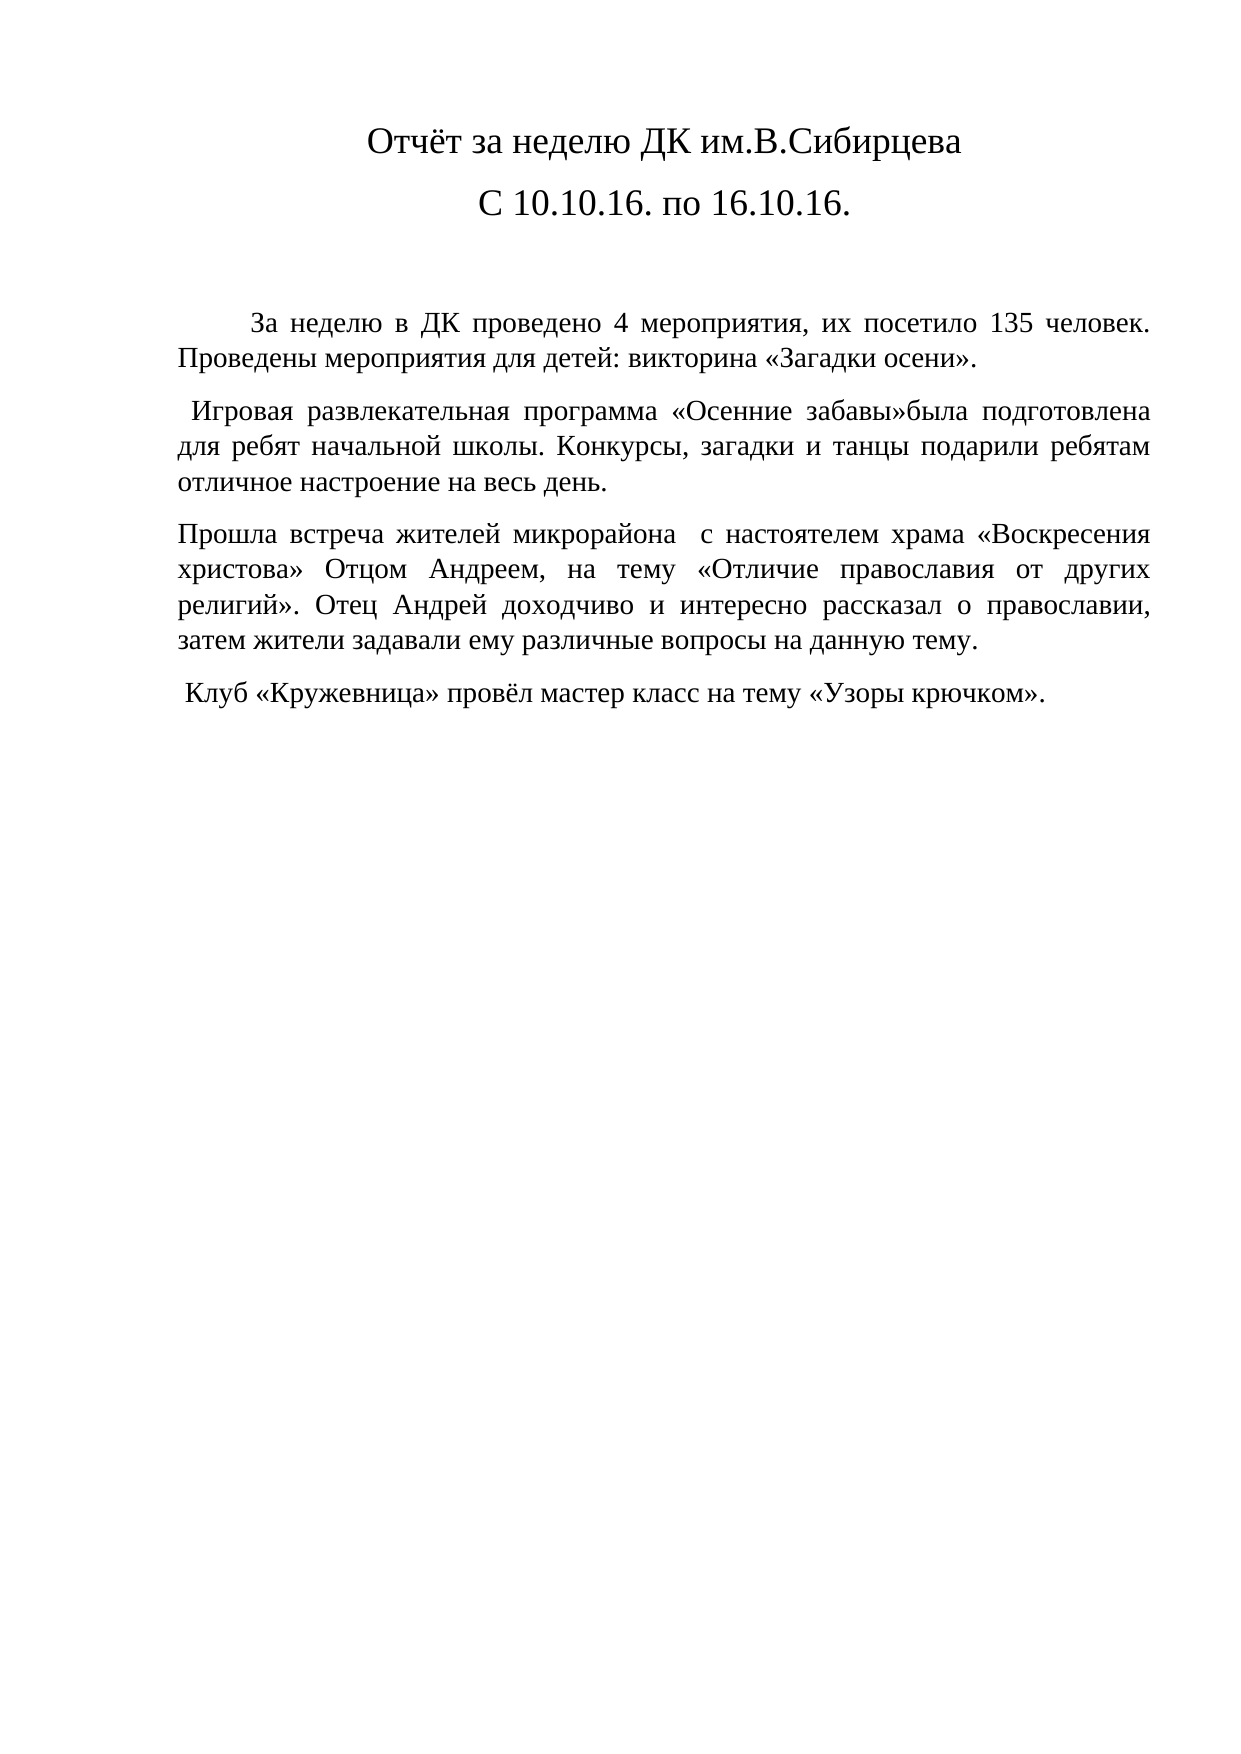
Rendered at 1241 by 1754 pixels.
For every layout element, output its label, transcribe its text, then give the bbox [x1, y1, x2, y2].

text Отчёт за неделю ДК им.В.Сибирцева [177, 118, 1152, 161]
text С 10.10.16. по 16.10.16. [177, 180, 1152, 223]
text Игровая развлекательная программа «Осенние забавы»была подготовлена для ребят начальной школы. Конкурсы, загадки и танцы подарили ребятам отличное настроение на весь день. [177, 393, 1152, 497]
text Клуб «Кружевница» провёл мастер класс на тему «Узоры крючком». [177, 675, 1152, 708]
text Прошла встреча жителей микрорайона с настоятелем храма «Воскресения христова» Отцом Андреем, на тему «Отличие православия от других религий». Отец Андрей доходчиво и интересно рассказал о православии, затем жители задавали ему различные вопросы на данную тему. [177, 516, 1152, 656]
text За неделю в ДК проведено 4 мероприятия, их посетило 135 человек. Проведены мероприятия для детей: викторина «Загадки осени». [177, 305, 1152, 374]
